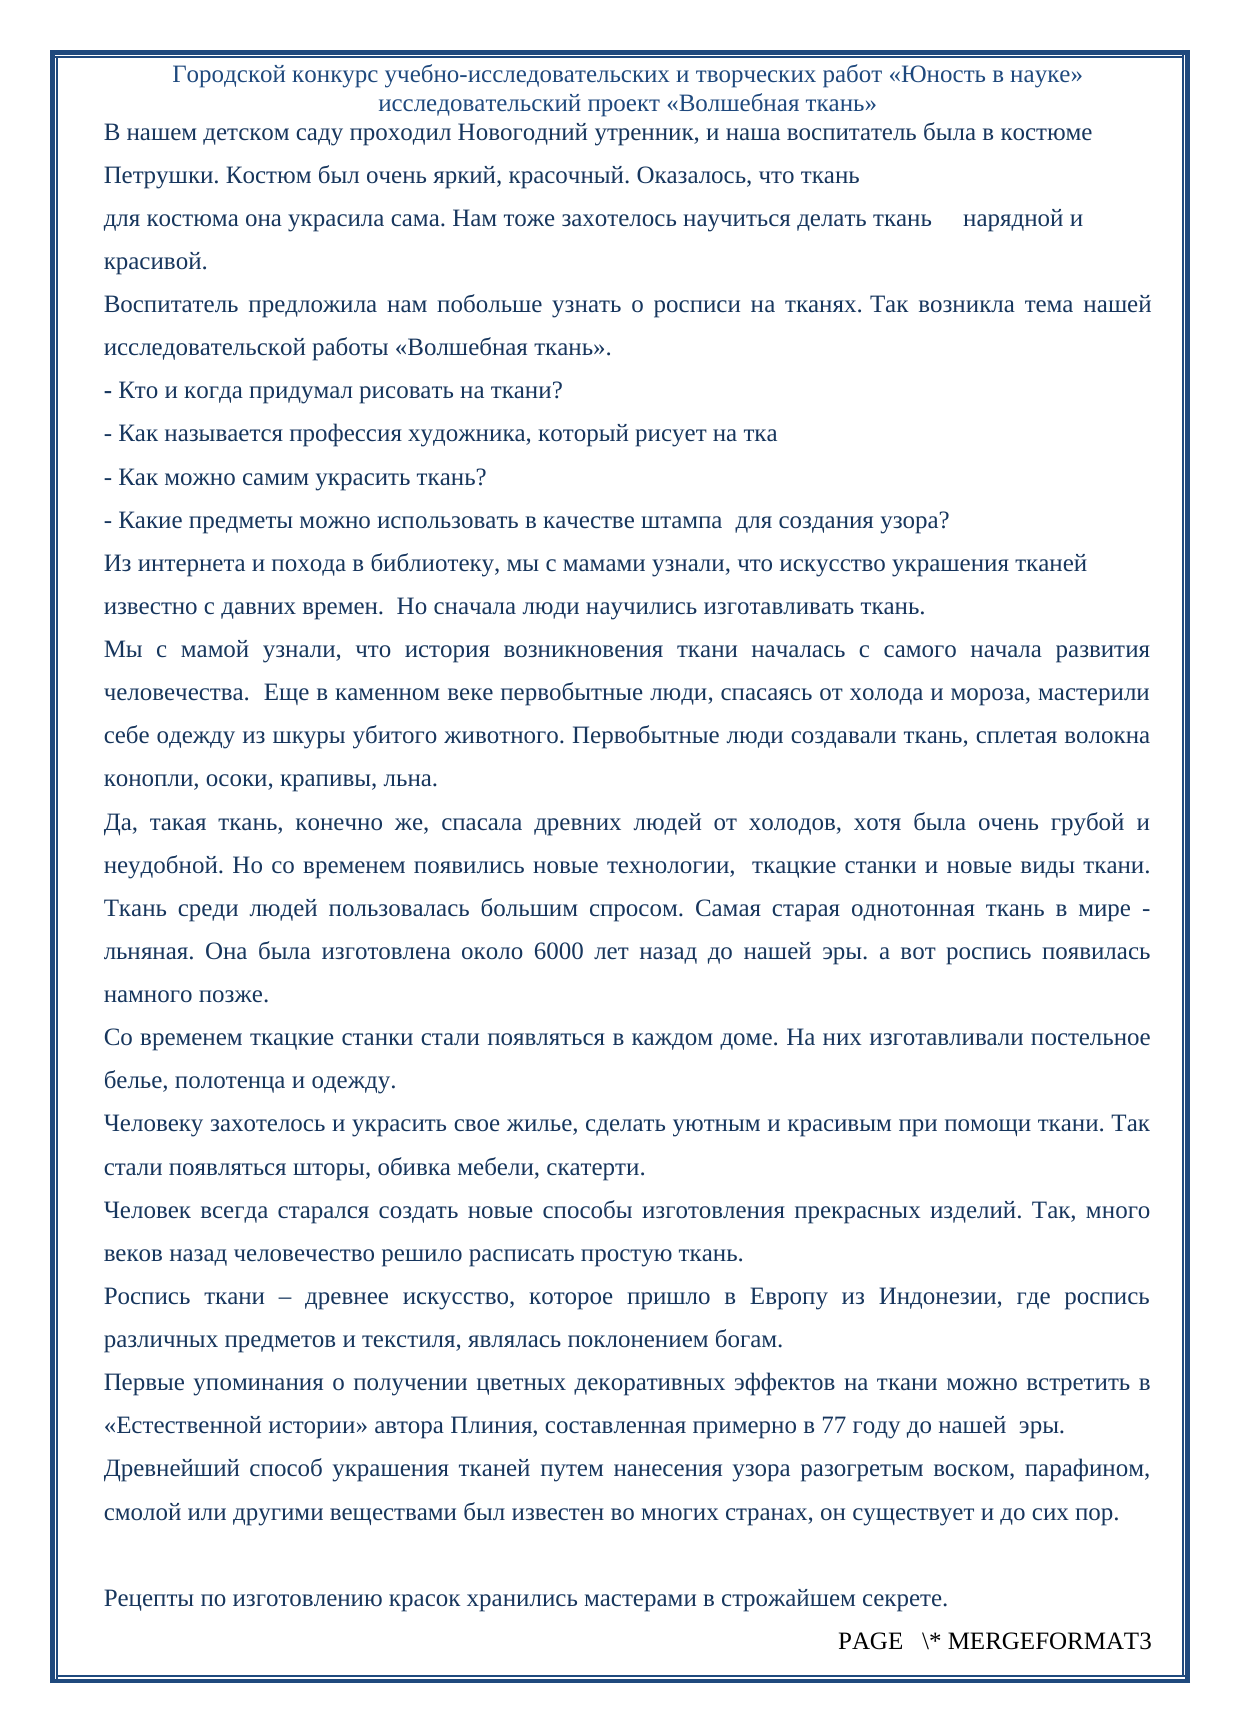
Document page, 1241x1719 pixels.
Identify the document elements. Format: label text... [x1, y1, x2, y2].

text Воспитатель предложила нам побольше узнать о росписи на тканях. Так возникла тема нашей исследовательской работы «Волшебная ткань». [103, 289, 1152, 361]
text Мы с мамой узнали, что история возникновения ткани началась с самого начала развития человечества. Еще в каменном веке первобытные люди, спасаясь от холода и мороза, мастерили себе одежду из шкуры убитого животного. Первобытные люди создавали ткань, сплетая волокна конопли, осоки, крапивы, льна. [103, 634, 1152, 792]
text - Как можно самим украсить ткань? [103, 462, 1152, 490]
text Со временем ткацкие станки стали появляться в каждом доме. На них изготавливали постельное белье, полотенца и одежду. [103, 1022, 1152, 1094]
text Роспись ткани – древнее искусство, которое пришло в Европу из Индонезии, где роспись различных предметов и текстиля, являлась поклонением богам. [103, 1281, 1152, 1353]
text Из интернета и похода в библиотеку, мы с мамами узнали, что искусство украшения тканей известно с давних времен. Но сначала люди научились изготавливать ткань. [103, 548, 1152, 620]
text - Какие предметы можно использовать в качестве штампа для создания узора? [103, 505, 1152, 533]
text Человек всегда старался создать новые способы изготовления прекрасных изделий. Так, много веков назад человечество решило расписать простую ткань. [103, 1195, 1152, 1267]
text Человеку захотелось и украсить свое жилье, сделать уютным и красивым при помощи ткани. Так стали появляться шторы, обивка мебели, скатерти. [103, 1108, 1152, 1180]
text Да, такая ткань, конечно же, спасала древних людей от холодов, хотя была очень грубой и неудобной. Но со временем появились новые технологии, ткацкие станки и новые виды ткани. Ткань среди людей пользовалась большим спросом. Самая старая однотонная ткань в мире - льняная. Она была изготовлена около 6000 лет назад до нашей эры. а вот роспись появилась намного позже. [103, 807, 1152, 1008]
text для костюма она украсила сама. Нам тоже захотелось научиться делать ткань нарядной и красивой. [103, 203, 1152, 275]
text Рецепты по изготовлению красок хранились мастерами в строжайшем секрете. [103, 1583, 1152, 1612]
text Древнейший способ украшения тканей путем нанесения узора разогретым воском, парафином, смолой или другими веществами был известен во многих странах, он существует и до сих пор. [103, 1453, 1152, 1525]
text - Кто и когда придумал рисовать на ткани? [103, 375, 1152, 404]
text В нашем детском саду проходил Новогодний утренник, и наша воспитатель была в костюме Петрушки. Костюм был очень яркий, красочный. Оказалось, что ткань [103, 117, 1152, 188]
text Первые упоминания о получении цветных декоративных эффектов на ткани можно встретить в «Естественной истории» автора Плиния, составленная примерно в 77 году до нашей эры. [103, 1367, 1152, 1439]
text - Как называется профессия художника, который рисует на тка [103, 418, 1152, 447]
